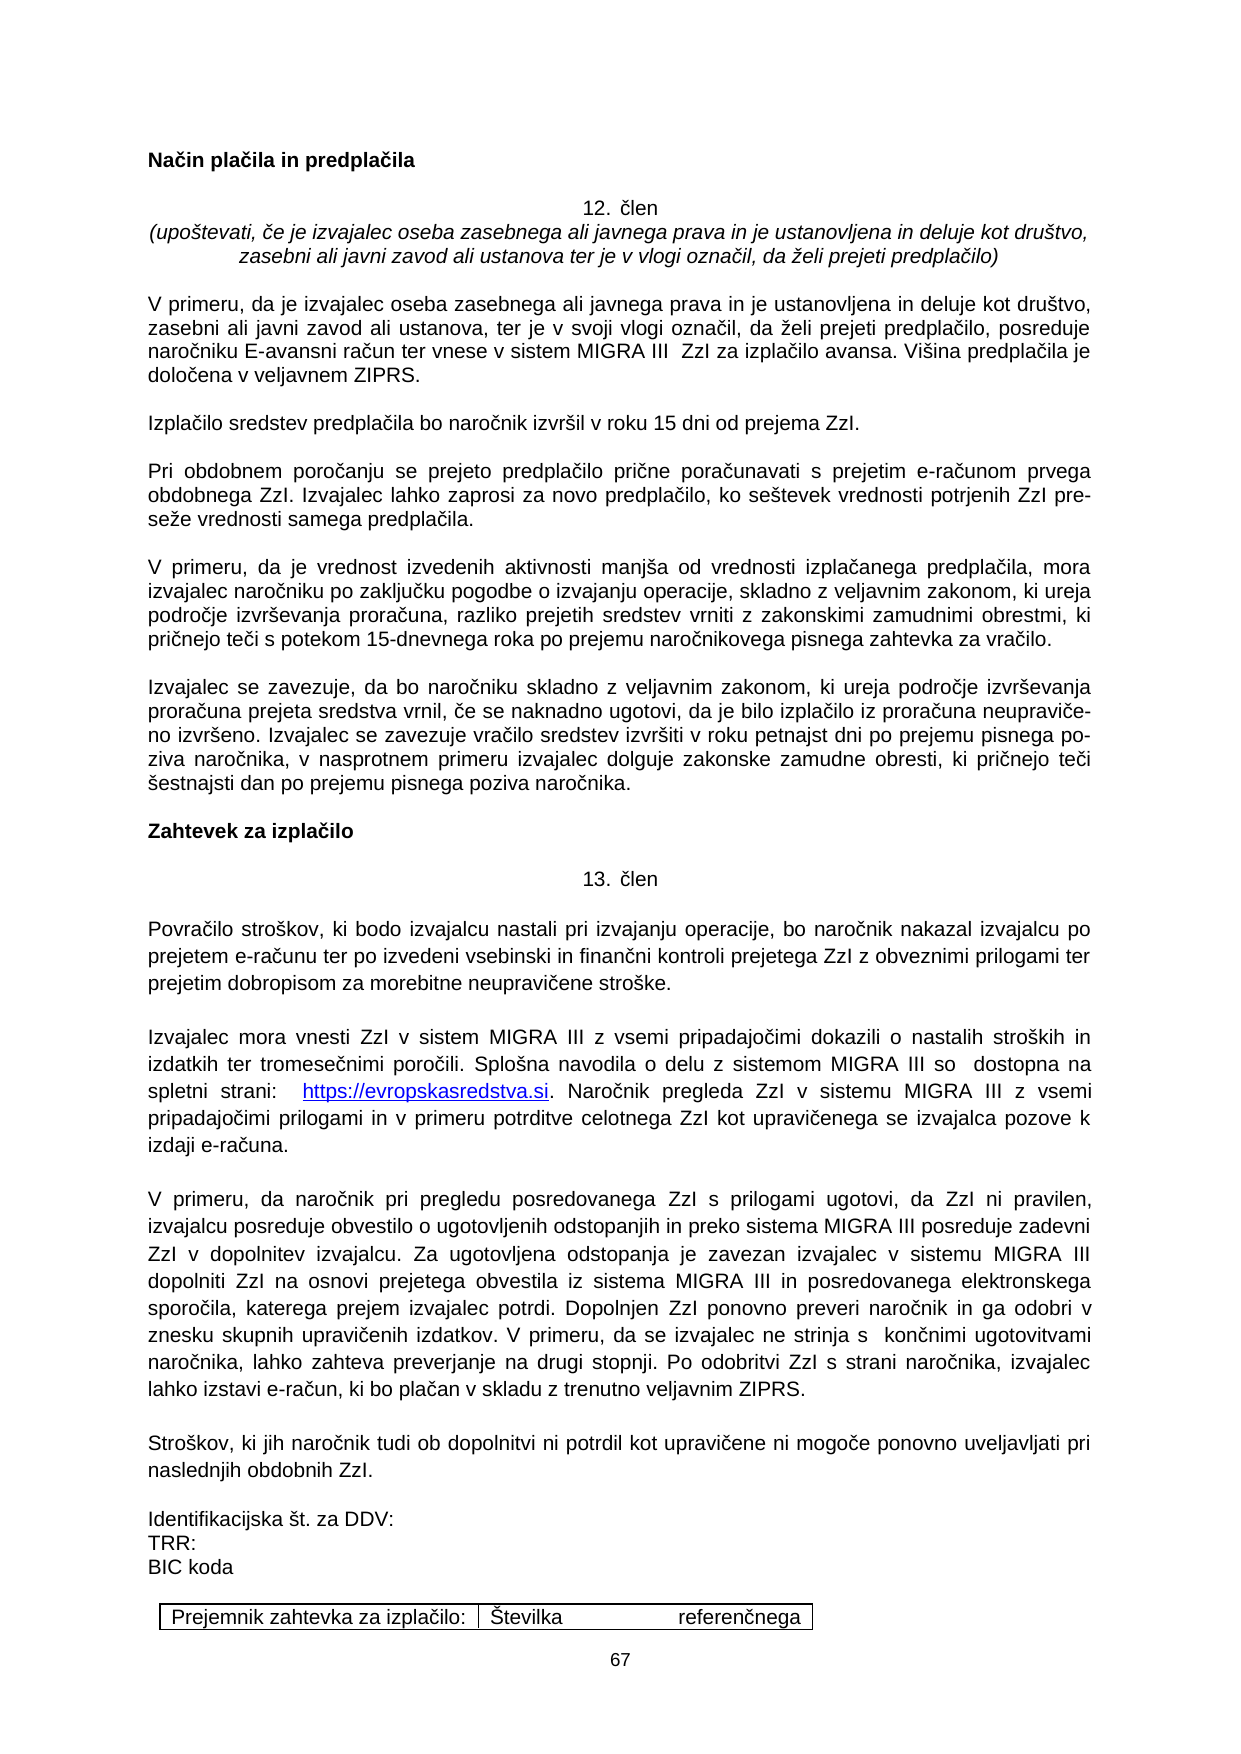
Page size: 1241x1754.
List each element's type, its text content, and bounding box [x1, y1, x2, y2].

text Izplačilo sredstev predplačila bo naročnik izvršil v roku 15 dni od prejema ZzI. [148, 411, 1092, 435]
text BIC koda [148, 1555, 1092, 1579]
text Povračilo stroškov, ki bodo izvajalcu nastali pri izvajanju operacije, bo naročnik nakazal izvajalcu po prejetem e-računu ter po izvedeni vsebinski in finančni kontroli prejetega ZzI z obveznimi prilogami ter prejetim dobropisom za morebitne neupravičene stroške. [148, 914, 1092, 996]
text Zahtevek za izplačilo [148, 818, 1092, 842]
text V primeru, da je izvajalec oseba zasebnega ali javnega prava in je ustanovljena in deluje kot društvo, zasebni ali javni zavod ali ustanova, ter je v svoji vlogi označil, da želi prejeti predplačilo, posreduje naročniku E-avansni račun ter vnese v sistem MIGRA III ZzI za izplačilo avansa. Višina predplačila je določena v veljavnem ZIPRS. [148, 291, 1092, 387]
list člen [148, 866, 1092, 890]
text Pri obdobnem poročanju se prejeto predplačilo prične poračunavati s prejetim e-računom prvega obdobnega ZzI. Izvajalec lahko zaprosi za novo predplačilo, ko seštevek vrednosti potrjenih ZzI pre-seže vrednosti samega predplačila. [148, 459, 1092, 531]
text Izvajalec mora vnesti ZzI v sistem MIGRA III z vsemi pripadajočimi dokazili o nastalih stroških in izdatkih ter tromesečnimi poročili. Splošna navodila o delu z sistemom MIGRA III so dostopna na spletni strani: https://evropskasredstva.si. Naročnik pregleda ZzI v sistemu MIGRA III z vsemi pripadajočimi prilogami in v primeru potrditve celotnega ZzI kot upravičenega se izvajalca pozove k izdaji e-računa. [148, 1023, 1092, 1158]
text Način plačila in predplačila [148, 148, 1092, 172]
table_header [479, 1605, 812, 1628]
text Stroškov, ki jih naročnik tudi ob dopolnitvi ni potrdil kot upravičene ni mogoče ponovno uveljavljati pri naslednjih obdobnih ZzI. [148, 1429, 1092, 1483]
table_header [161, 1605, 478, 1628]
text V primeru, da naročnik pri pregledu posredovanega ZzI s prilogami ugotovi, da ZzI ni pravilen, izvajalcu posreduje obvestilo o ugotovljenih odstopanjih in preko sistema MIGRA III posreduje zadevni ZzI v dopolnitev izvajalcu. Za ugotovljena odstopanja je zavezan izvajalec v sistemu MIGRA III dopolniti ZzI na osnovi prejetega obvestila iz sistema MIGRA III in posredovanega elektronskega sporočila, katerega prejem izvajalec potrdi. Dopolnjen ZzI ponovno preveri naročnik in ga odobri v znesku skupnih upravičenih izdatkov. V primeru, da se izvajalec ne strinja s končnimi ugotovitvami naročnika, lahko zahteva preverjanje na drugi stopnji. Po odobritvi ZzI s strani naročnika, izvajalec lahko izstavi e-račun, ki bo plačan v skladu z trenutno veljavnim ZIPRS. [148, 1185, 1092, 1402]
text Identifikacijska št. za DDV: [148, 1507, 1092, 1531]
text Izvajalec se zavezuje, da bo naročniku skladno z veljavnim zakonom, ki ureja področje izvrševanja proračuna prejeta sredstva vrnil, če se naknadno ugotovi, da je bilo izplačilo iz proračuna neupraviče-no izvršeno. Izvajalec se zavezuje vračilo sredstev izvršiti v roku petnajst dni po prejemu pisnega po-ziva naročnika, v nasprotnem primeru izvajalec dolguje zakonske zamudne obresti, ki pričnejo teči šestnajsti dan po prejemu pisnega poziva naročnika. [148, 675, 1092, 794]
text V primeru, da je vrednost izvedenih aktivnosti manjša od vrednosti izplačanega predplačila, mora izvajalec naročniku po zaključku pogodbe o izvajanju operacije, skladno z veljavnim zakonom, ki ureja področje izvrševanja proračuna, razliko prejetih sredstev vrniti z zakonskimi zamudnimi obrestmi, ki pričnejo teči s potekom 15-dnevnega roka po prejemu naročnikovega pisnega zahtevka za vračilo. [148, 555, 1092, 651]
text TRR: [148, 1531, 1092, 1555]
text (upoštevati, če je izvajalec oseba zasebnega ali javnega prava in je ustanovljena in deluje kot društvo, zasebni ali javni zavod ali ustanova ter je v vlogi označil, da želi prejeti predplačilo) [148, 219, 1092, 267]
list člen [148, 196, 1092, 219]
